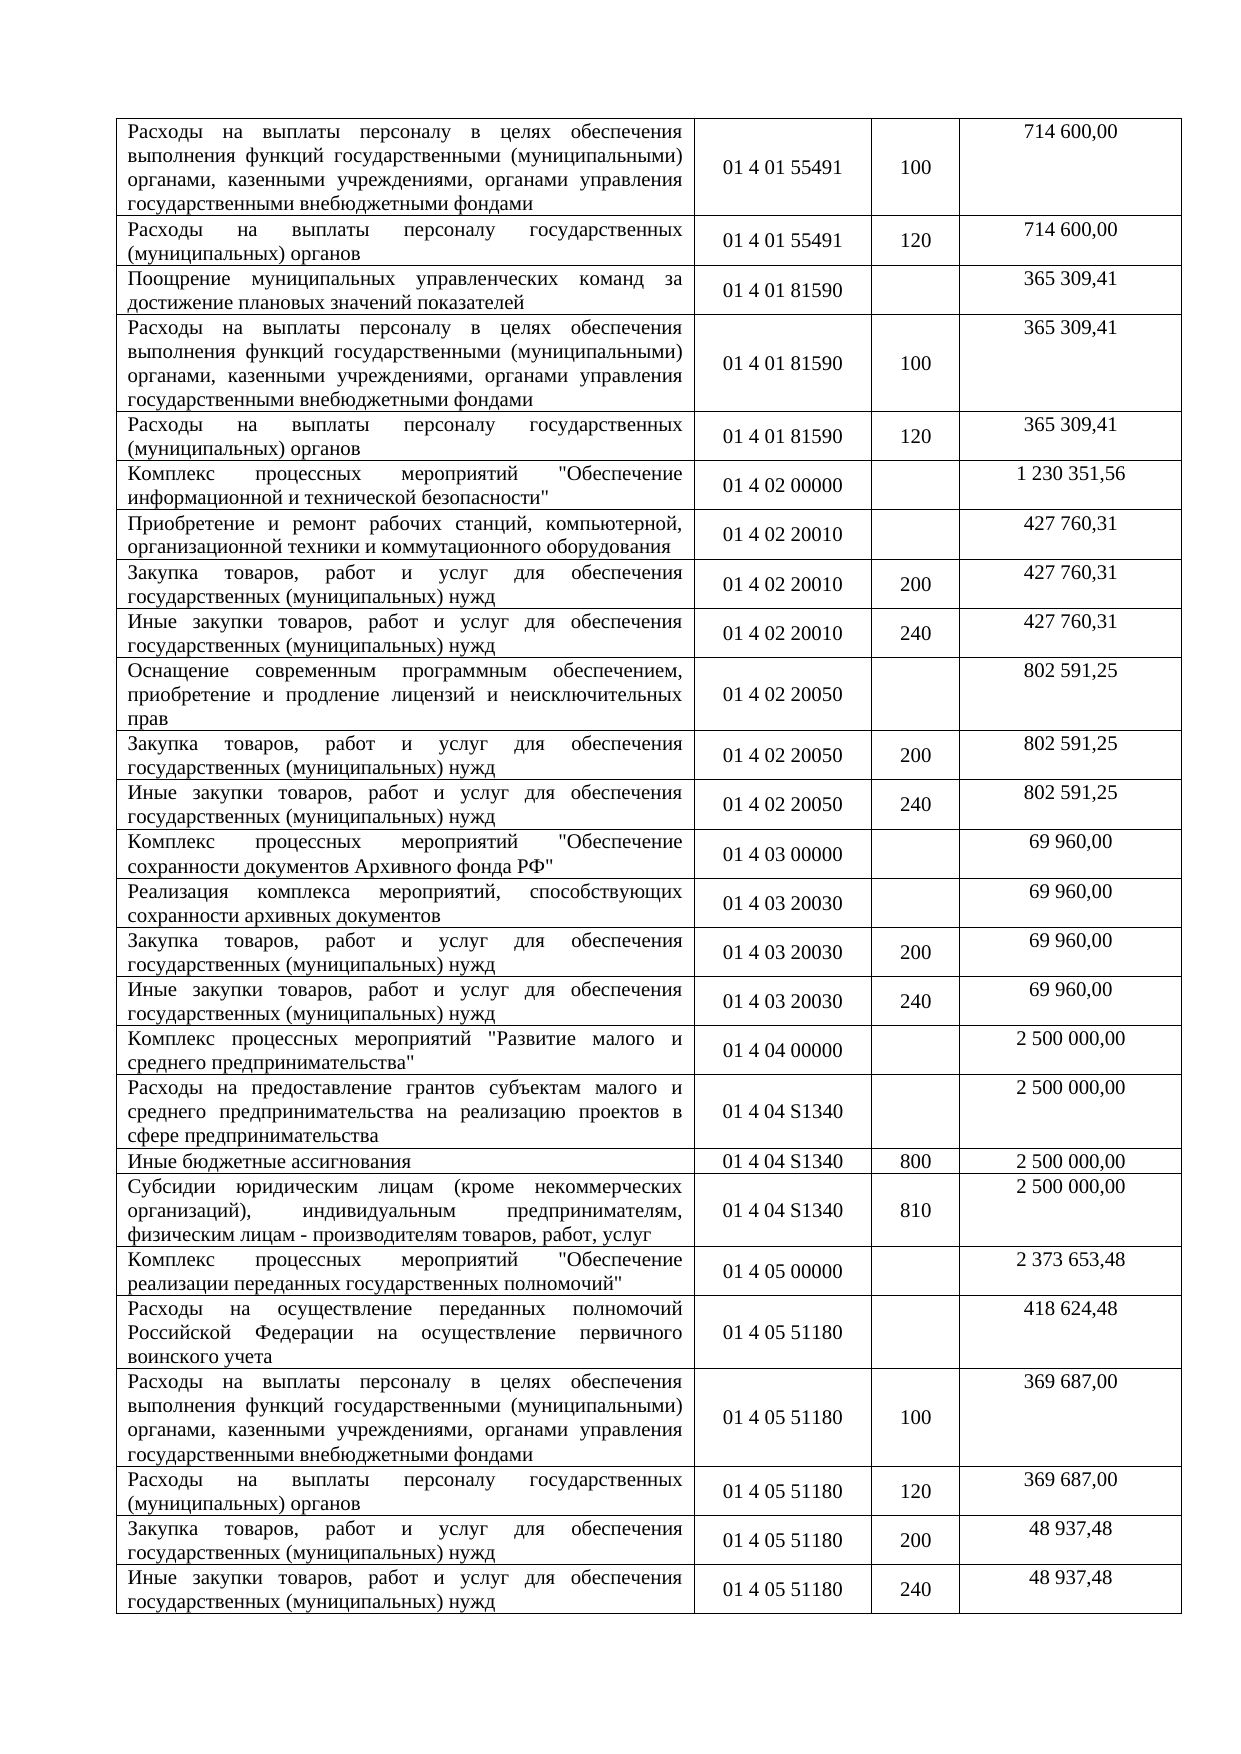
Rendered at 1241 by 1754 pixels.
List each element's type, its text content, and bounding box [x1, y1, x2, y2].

table_cell 810 [872, 1174, 959, 1246]
table_cell 01 4 04 S1340 [695, 1174, 871, 1246]
table_cell 01 4 05 51180 [695, 1296, 871, 1368]
table_cell 100 [872, 119, 959, 215]
table_cell Субсидии юридическим лицам (кроме некоммерческих организаций), индивидуальным предпринимателям, физическим лицам - производителям товаров, работ, услуг [117, 1174, 694, 1246]
table_cell Закупка товаров, работ и услуг для обеспечения государственных (муниципальных) нужд [117, 560, 694, 608]
table_cell Оснащение современным программным обеспечением, приобретение и продление лицензий и неисключительных прав [117, 658, 694, 730]
table_cell 365 309,41 [960, 412, 1181, 460]
table_cell 48 937,48 [960, 1565, 1181, 1613]
table_cell 01 4 01 55491 [695, 119, 871, 215]
table_cell 369 687,00 [960, 1467, 1181, 1515]
table_cell 01 4 03 00000 [695, 830, 871, 878]
table_cell 01 4 01 81590 [695, 315, 871, 411]
table_cell 100 [872, 1369, 959, 1466]
table_cell 01 4 02 20050 [695, 731, 871, 779]
table_cell Закупка товаров, работ и услуг для обеспечения государственных (муниципальных) нужд [117, 1516, 694, 1564]
table_cell 714 600,00 [960, 216, 1181, 264]
table_cell 120 [872, 1467, 959, 1515]
table_cell 200 [872, 928, 959, 976]
table_cell 369 687,00 [960, 1369, 1181, 1466]
table_cell [872, 879, 959, 927]
table_cell 01 4 05 51180 [695, 1467, 871, 1515]
table_cell [872, 658, 959, 730]
table_cell 69 960,00 [960, 879, 1181, 927]
table_cell 01 4 03 20030 [695, 977, 871, 1025]
table_cell Иные закупки товаров, работ и услуг для обеспечения государственных (муниципальных) нужд [117, 977, 694, 1025]
table_cell 01 4 02 20010 [695, 510, 871, 558]
table_cell 802 591,25 [960, 658, 1181, 730]
table_cell [872, 266, 959, 314]
table_cell 200 [872, 560, 959, 608]
table_cell 01 4 05 51180 [695, 1369, 871, 1466]
table_cell [872, 1247, 959, 1295]
table_cell 365 309,41 [960, 315, 1181, 411]
table_cell Комплекс процессных мероприятий "Развитие малого и среднего предпринимательства" [117, 1026, 694, 1074]
table_cell 200 [872, 731, 959, 779]
table_cell 120 [872, 216, 959, 264]
table_cell 240 [872, 609, 959, 657]
table_cell Комплекс процессных мероприятий "Обеспечение сохранности документов Архивного фонда РФ" [117, 830, 694, 878]
table_cell 2 500 000,00 [960, 1174, 1181, 1246]
table_cell Расходы на выплаты персоналу государственных (муниципальных) органов [117, 412, 694, 460]
table_cell Комплекс процессных мероприятий "Обеспечение информационной и технической безопасности" [117, 461, 694, 509]
table_cell 365 309,41 [960, 266, 1181, 314]
table_cell [872, 830, 959, 878]
table_cell 802 591,25 [960, 731, 1181, 779]
table_cell Расходы на осуществление переданных полномочий Российской Федерации на осуществление первичного воинского учета [117, 1296, 694, 1368]
table_cell 240 [872, 977, 959, 1025]
table_cell 427 760,31 [960, 510, 1181, 558]
table_cell [872, 1026, 959, 1074]
table_cell 01 4 02 00000 [695, 461, 871, 509]
table_cell 01 4 03 20030 [695, 879, 871, 927]
table_cell 427 760,31 [960, 609, 1181, 657]
table_cell 2 500 000,00 [960, 1075, 1181, 1147]
table_cell Поощрение муниципальных управленческих команд за достижение плановых значений показателей [117, 266, 694, 314]
table_cell Комплекс процессных мероприятий "Обеспечение реализации переданных государственных полномочий" [117, 1247, 694, 1295]
table_cell 69 960,00 [960, 830, 1181, 878]
table_cell 01 4 04 S1340 [695, 1075, 871, 1147]
table_cell [872, 510, 959, 558]
table_cell 01 4 02 20050 [695, 658, 871, 730]
table_cell 240 [872, 1565, 959, 1613]
table_cell Закупка товаров, работ и услуг для обеспечения государственных (муниципальных) нужд [117, 928, 694, 976]
table_cell 01 4 04 S1340 [695, 1149, 871, 1173]
table_cell 714 600,00 [960, 119, 1181, 215]
table_cell 802 591,25 [960, 780, 1181, 828]
table_cell [872, 1075, 959, 1147]
table_cell 01 4 05 51180 [695, 1565, 871, 1613]
table_cell 01 4 02 20010 [695, 560, 871, 608]
table_cell Иные бюджетные ассигнования [117, 1149, 694, 1173]
table_cell 2 373 653,48 [960, 1247, 1181, 1295]
table_cell 01 4 01 81590 [695, 266, 871, 314]
table_cell Иные закупки товаров, работ и услуг для обеспечения государственных (муниципальных) нужд [117, 780, 694, 828]
table_cell 427 760,31 [960, 560, 1181, 608]
table_cell 01 4 03 20030 [695, 928, 871, 976]
table_cell Иные закупки товаров, работ и услуг для обеспечения государственных (муниципальных) нужд [117, 1565, 694, 1613]
table_cell 1 230 351,56 [960, 461, 1181, 509]
table_cell 69 960,00 [960, 928, 1181, 976]
table_cell 01 4 01 55491 [695, 216, 871, 264]
table_cell Приобретение и ремонт рабочих станций, компьютерной, организационной техники и коммутационного оборудования [117, 510, 694, 558]
table_cell 01 4 04 00000 [695, 1026, 871, 1074]
table_cell 120 [872, 412, 959, 460]
table_cell [872, 1296, 959, 1368]
table_cell Реализация комплекса мероприятий, способствующих сохранности архивных документов [117, 879, 694, 927]
table_cell Расходы на выплаты персоналу государственных (муниципальных) органов [117, 1467, 694, 1515]
table_cell 01 4 02 20050 [695, 780, 871, 828]
table_cell 69 960,00 [960, 977, 1181, 1025]
table_cell 01 4 05 00000 [695, 1247, 871, 1295]
table_cell 800 [872, 1149, 959, 1173]
table_cell Иные закупки товаров, работ и услуг для обеспечения государственных (муниципальных) нужд [117, 609, 694, 657]
table_cell 200 [872, 1516, 959, 1564]
table_cell 418 624,48 [960, 1296, 1181, 1368]
table_cell 2 500 000,00 [960, 1026, 1181, 1074]
table_cell Расходы на предоставление грантов субъектам малого и среднего предпринимательства на реализацию проектов в сфере предпринимательства [117, 1075, 694, 1147]
table_cell 48 937,48 [960, 1516, 1181, 1564]
table_cell 01 4 02 20010 [695, 609, 871, 657]
table_cell 2 500 000,00 [960, 1149, 1181, 1173]
table_cell 01 4 01 81590 [695, 412, 871, 460]
table_cell 240 [872, 780, 959, 828]
table_cell 100 [872, 315, 959, 411]
table_cell Закупка товаров, работ и услуг для обеспечения государственных (муниципальных) нужд [117, 731, 694, 779]
table_cell Расходы на выплаты персоналу государственных (муниципальных) органов [117, 216, 694, 264]
table_cell 01 4 05 51180 [695, 1516, 871, 1564]
table_cell [872, 461, 959, 509]
